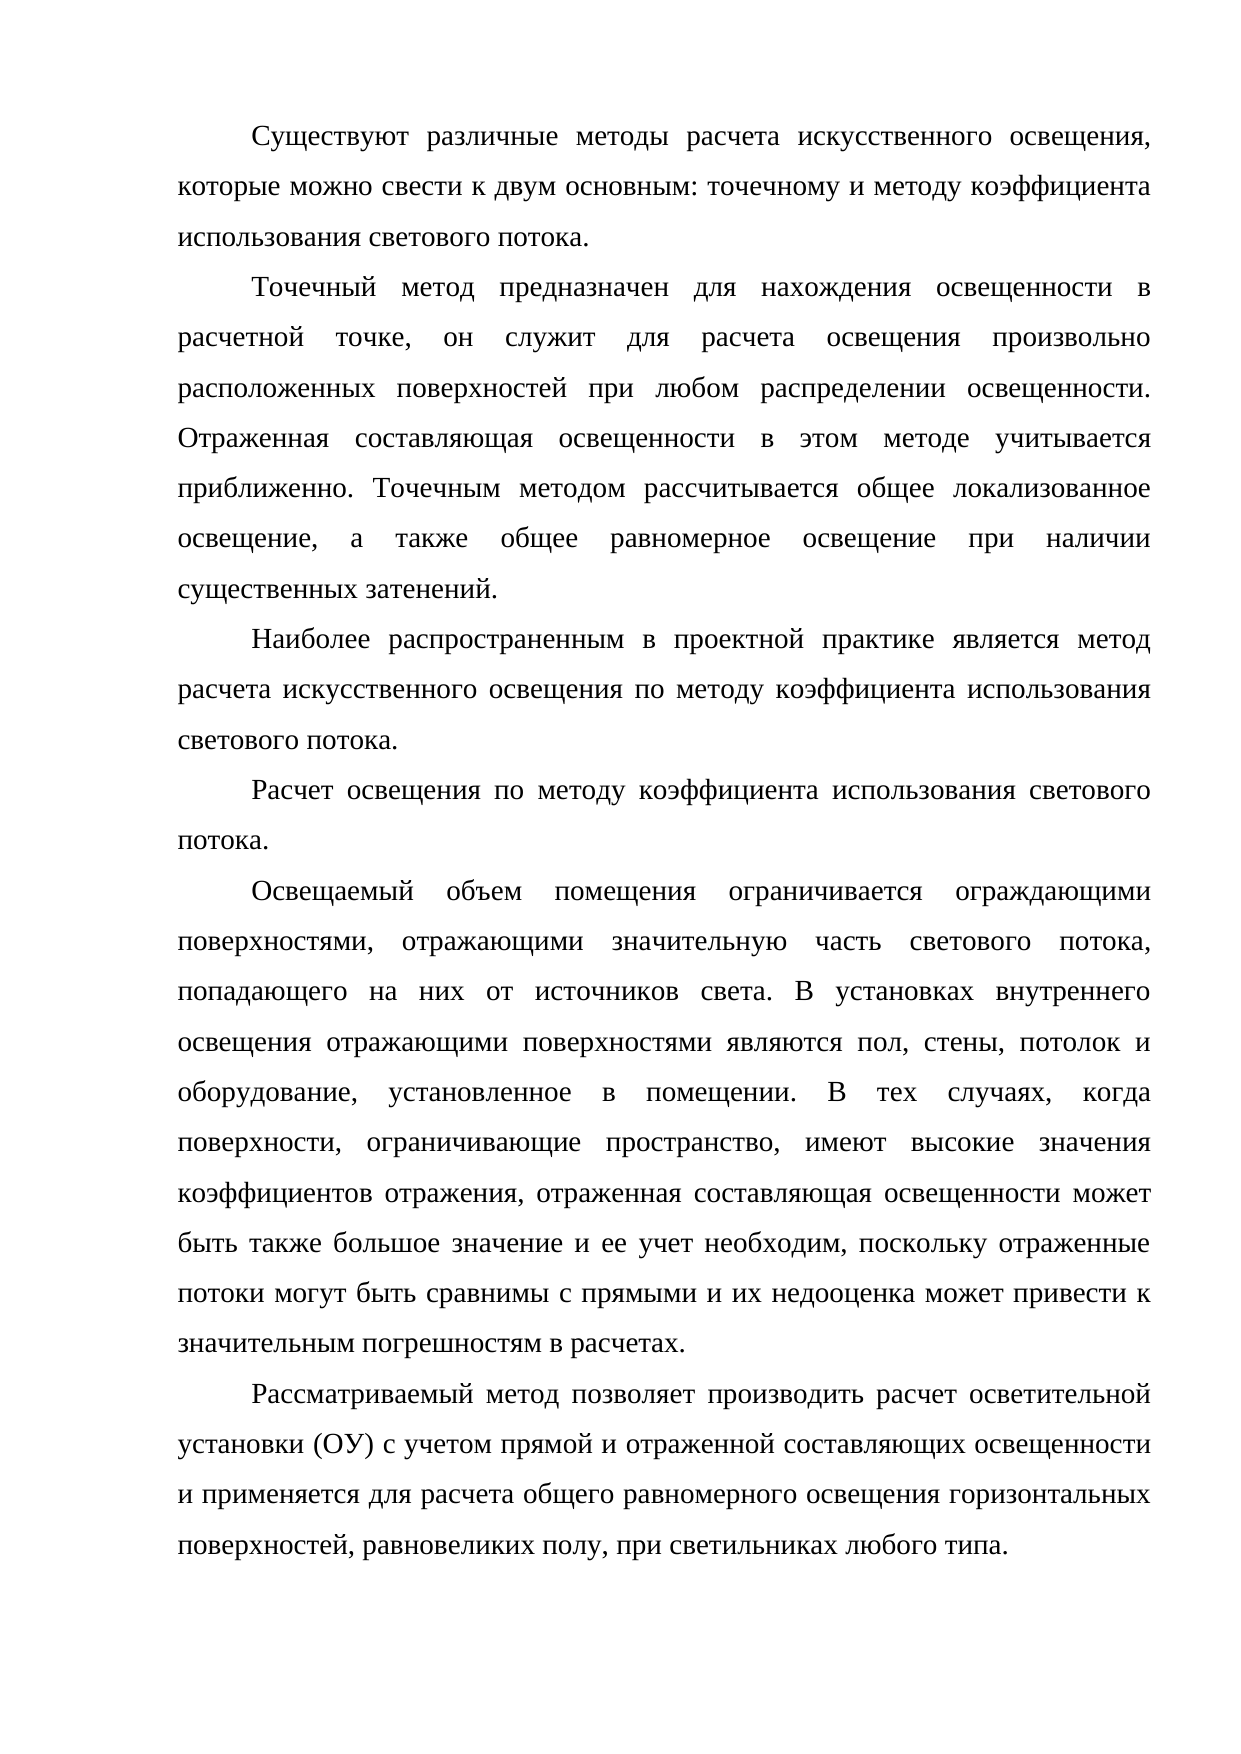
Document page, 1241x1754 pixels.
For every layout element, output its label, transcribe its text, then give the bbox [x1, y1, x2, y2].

text Наиболее распространенным в проектной практике является метод расчета искусственного освещения по методу коэффициента использования светового потока. [177, 621, 1152, 755]
text Освещаемый объем помещения ограничивается ограждающими поверхностями, отражающими значительную часть светового потока, попадающего на них от источников света. В установках внутреннего освещения отражающими поверхностями являются пол, стены, потолок и оборудование, установленное в помещении. В тех случаях, когда поверхности, ограничивающие пространство, имеют высокие значения коэффициентов отражения, отраженная составляющая освещенности может быть также большое значение и ее учет необходим, поскольку отраженные потоки могут быть сравнимы с прямыми и их недооценка может привести к значительным погрешностям в расчетах. [177, 873, 1152, 1359]
subtitle Расчет освещения по методу коэффициента использования светового потока. [177, 772, 1152, 856]
text Существуют различные методы расчета искусственного освещения, которые можно свести к двум основным: точечному и методу коэффициента использования светового потока. [177, 118, 1152, 252]
text Точечный метод предназначен для нахождения освещенности в расчетной точке, он служит для расчета освещения произвольно расположенных поверхностей при любом распределении освещенности. Отраженная составляющая освещенности в этом методе учитывается приближенно. Точечным методом рассчитывается общее локализованное освещение, а также общее равномерное освещение при наличии существенных затенений. [177, 269, 1152, 604]
text Рассматриваемый метод позволяет производить расчет осветительной установки (ОУ) с учетом прямой и отраженной составляющих освещенности и применяется для расчета общего равномерного освещения горизонтальных поверхностей, равновеликих полу, при светильниках любого типа. [177, 1376, 1152, 1560]
